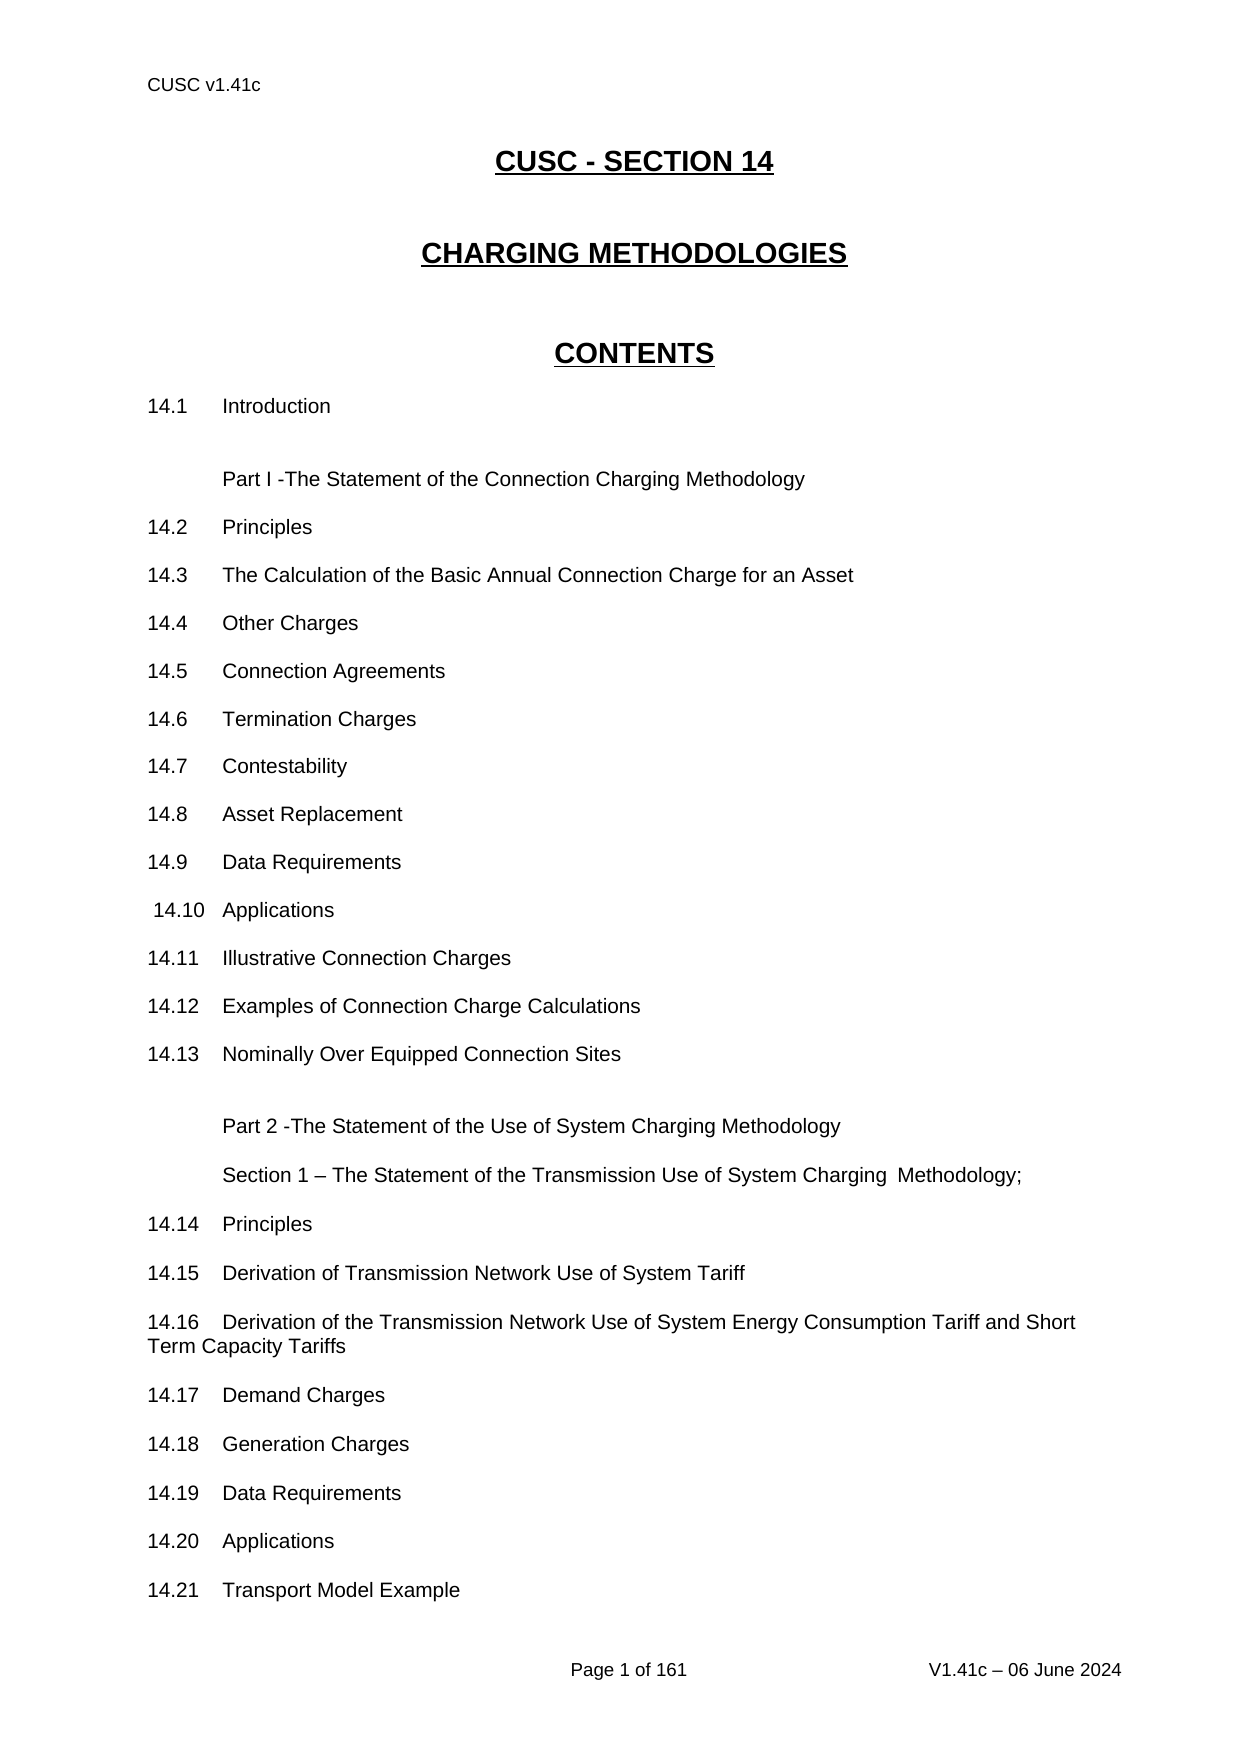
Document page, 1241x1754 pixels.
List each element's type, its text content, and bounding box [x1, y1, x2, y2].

text 14.11 Illustrative Connection Charges [147, 946, 1121, 970]
text 14.15 Derivation of Transmission Network Use of System Tariff [147, 1261, 1121, 1284]
text 14.7 Contestability [147, 754, 1121, 778]
title CUSC - SECTION 14 [147, 144, 1121, 177]
text 14.21 Transport Model Example [147, 1578, 1121, 1602]
text 14.5 Connection Agreements [147, 658, 1121, 682]
text 14.9 Data Requirements [147, 850, 1121, 874]
text 14.19 Data Requirements [147, 1480, 1121, 1504]
text CONTENTS [147, 336, 1121, 370]
text 14.4 Other Charges [147, 611, 1121, 634]
text 14.8 Asset Replacement [147, 802, 1121, 826]
text 14.10 Applications [147, 898, 1121, 922]
text Part 2 -The Statement of the Use of System Charging Methodology [147, 1114, 1121, 1138]
text 14.20 Applications [147, 1529, 1121, 1553]
text 14.16 Derivation of the Transmission Network Use of System Energy Consumption Tariff and Short Term Capacity Tariffs [147, 1309, 1121, 1357]
text 14.2 Principles [147, 515, 1121, 539]
text 14.14 Principles [147, 1212, 1121, 1236]
text Section 1 – The Statement of the Transmission Use of System Charging Methodology; [147, 1163, 1121, 1187]
text CHARGING METHODOLOGIES [147, 236, 1121, 269]
text 14.6 Termination Charges [147, 706, 1121, 730]
text 14.3 The Calculation of the Basic Annual Connection Charge for an Asset [147, 563, 1121, 587]
text 14.17 Demand Charges [147, 1382, 1121, 1406]
text 14.12 Examples of Connection Charge Calculations [147, 994, 1121, 1018]
text 14.13 Nominally Over Equipped Connection Sites [147, 1042, 1121, 1066]
text 14.18 Generation Charges [147, 1431, 1121, 1455]
text Part I -The Statement of the Connection Charging Methodology [147, 467, 1121, 491]
text 14.1 Introduction [147, 394, 1121, 418]
